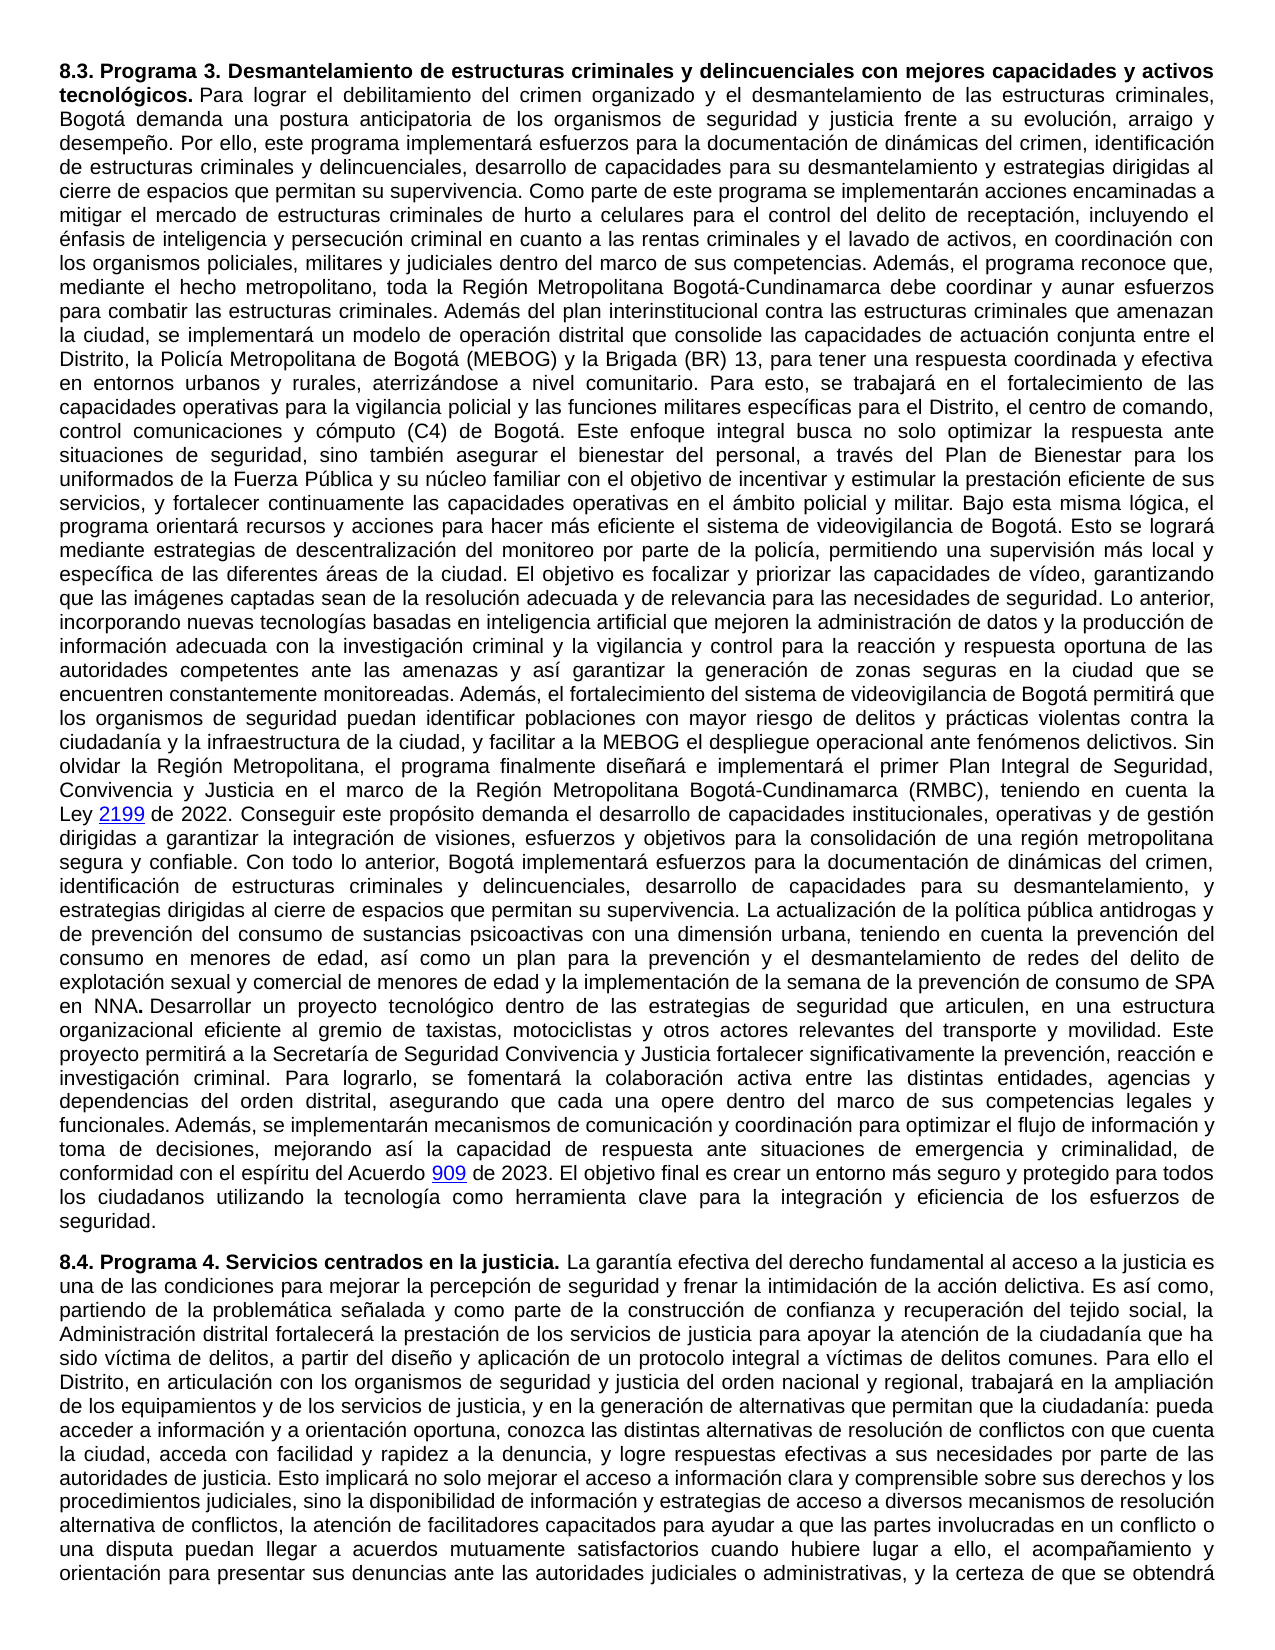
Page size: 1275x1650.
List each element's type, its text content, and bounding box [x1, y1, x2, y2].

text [59, 1250, 1216, 1585]
text 8.3. Programa 3. Desmantelamiento de estructuras criminales y delincuenciales con mejores capacidades y activos tecnológicos. Para lograr el debilitamiento del crimen organizado y el desmantelamiento de las estructuras criminales, Bogotá demanda una postura anticipatoria de los organismos de seguridad y justicia frente a su evolución, arraigo y desempeño. Por ello, este programa implementará esfuerzos para la documentación de dinámicas del crimen, identificación de estructuras criminales y delincuenciales, desarrollo de capacidades para su desmantelamiento y estrategias dirigidas al cierre de espacios que permitan su supervivencia. Como parte de este programa se implementarán acciones encaminadas a mitigar el mercado de estructuras criminales de hurto a celulares para el control del delito de receptación, incluyendo el énfasis de inteligencia y persecución criminal en cuanto a las rentas criminales y el lavado de activos, en coordinación con los organismos policiales, militares y judiciales dentro del marco de sus competencias. Además, el programa reconoce que, mediante el hecho metropolitano, toda la Región Metropolitana Bogotá-Cundinamarca debe coordinar y aunar esfuerzos para combatir las estructuras criminales. Además del plan interinstitucional contra las estructuras criminales que amenazan la ciudad, se implementará un modelo de operación distrital que consolide las capacidades de actuación conjunta entre el Distrito, la Policía Metropolitana de Bogotá (MEBOG) y la Brigada (BR) 13, para tener una respuesta coordinada y efectiva en entornos urbanos y rurales, aterrizándose a nivel comunitario. Para esto, se trabajará en el fortalecimiento de las capacidades operativas para la vigilancia policial y las funciones militares específicas para el Distrito, el centro de comando, control comunicaciones y cómputo (C4) de Bogotá. Este enfoque integral busca no solo optimizar la respuesta ante situaciones de seguridad, sino también asegurar el bienestar del personal, a través del Plan de Bienestar para los uniformados de la Fuerza Pública y su núcleo familiar con el objetivo de incentivar y estimular la prestación eficiente de sus servicios, y fortalecer continuamente las capacidades operativas en el ámbito policial y militar. Bajo esta misma lógica, el programa orientará recursos y acciones para hacer más eficiente el sistema de videovigilancia de Bogotá. Esto se logrará mediante estrategias de descentralización del monitoreo por parte de la policía, permitiendo una supervisión más local y específica de las diferentes áreas de la ciudad. El objetivo es focalizar y priorizar las capacidades de vídeo, garantizando que las imágenes captadas sean de la resolución adecuada y de relevancia para las necesidades de seguridad. Lo anterior, incorporando nuevas tecnologías basadas en inteligencia artificial que mejoren la administración de datos y la producción de información adecuada con la investigación criminal y la vigilancia y control para la reacción y respuesta oportuna de las autoridades competentes ante las amenazas y así garantizar la generación de zonas seguras en la ciudad que se encuentren constantemente monitoreadas. Además, el fortalecimiento del sistema de videovigilancia de Bogotá permitirá que los organismos de seguridad puedan identificar poblaciones con mayor riesgo de delitos y prácticas violentas contra la ciudadanía y la infraestructura de la ciudad, y facilitar a la MEBOG el despliegue operacional ante fenómenos delictivos. Sin olvidar la Región Metropolitana, el programa finalmente diseñará e implementará el primer Plan Integral de Seguridad, Convivencia y Justicia en el marco de la Región Metropolitana Bogotá-Cundinamarca (RMBC), teniendo en cuenta la Ley 2199 de 2022. Conseguir este propósito demanda el desarrollo de capacidades institucionales, operativas y de gestión dirigidas a garantizar la integración de visiones, esfuerzos y objetivos para la consolidación de una región metropolitana segura y confiable. Con todo lo anterior, Bogotá implementará esfuerzos para la documentación de dinámicas del crimen, identificación de estructuras criminales y delincuenciales, desarrollo de capacidades para su desmantelamiento, y estrategias dirigidas al cierre de espacios que permitan su supervivencia. La actualización de la política pública antidrogas y de prevención del consumo de sustancias psicoactivas con una dimensión urbana, teniendo en cuenta la prevención del consumo en menores de edad, así como un plan para la prevención y el desmantelamiento de redes del delito de explotación sexual y comercial de menores de edad y la implementación de la semana de la prevención de consumo de SPA en NNA. Desarrollar un proyecto tecnológico dentro de las estrategias de seguridad que articulen, en una estructura organizacional eficiente al gremio de taxistas, motociclistas y otros actores relevantes del transporte y movilidad. Este proyecto permitirá a la Secretaría de Seguridad Convivencia y Justicia fortalecer significativamente la prevención, reacción e investigación criminal. Para lograrlo, se fomentará la colaboración activa entre las distintas entidades, agencias y dependencias del orden distrital, asegurando que cada una opere dentro del marco de sus competencias legales y funcionales. Además, se implementarán mecanismos de comunicación y coordinación para optimizar el flujo de información y toma de decisiones, mejorando así la capacidad de respuesta ante situaciones de emergencia y criminalidad, de conformidad con el espíritu del Acuerdo 909 de 2023. El objetivo final es crear un entorno más seguro y protegido para todos los ciudadanos utilizando la tecnología como herramienta clave para la integración y eficiencia de los esfuerzos de seguridad. [59, 59, 1216, 1233]
